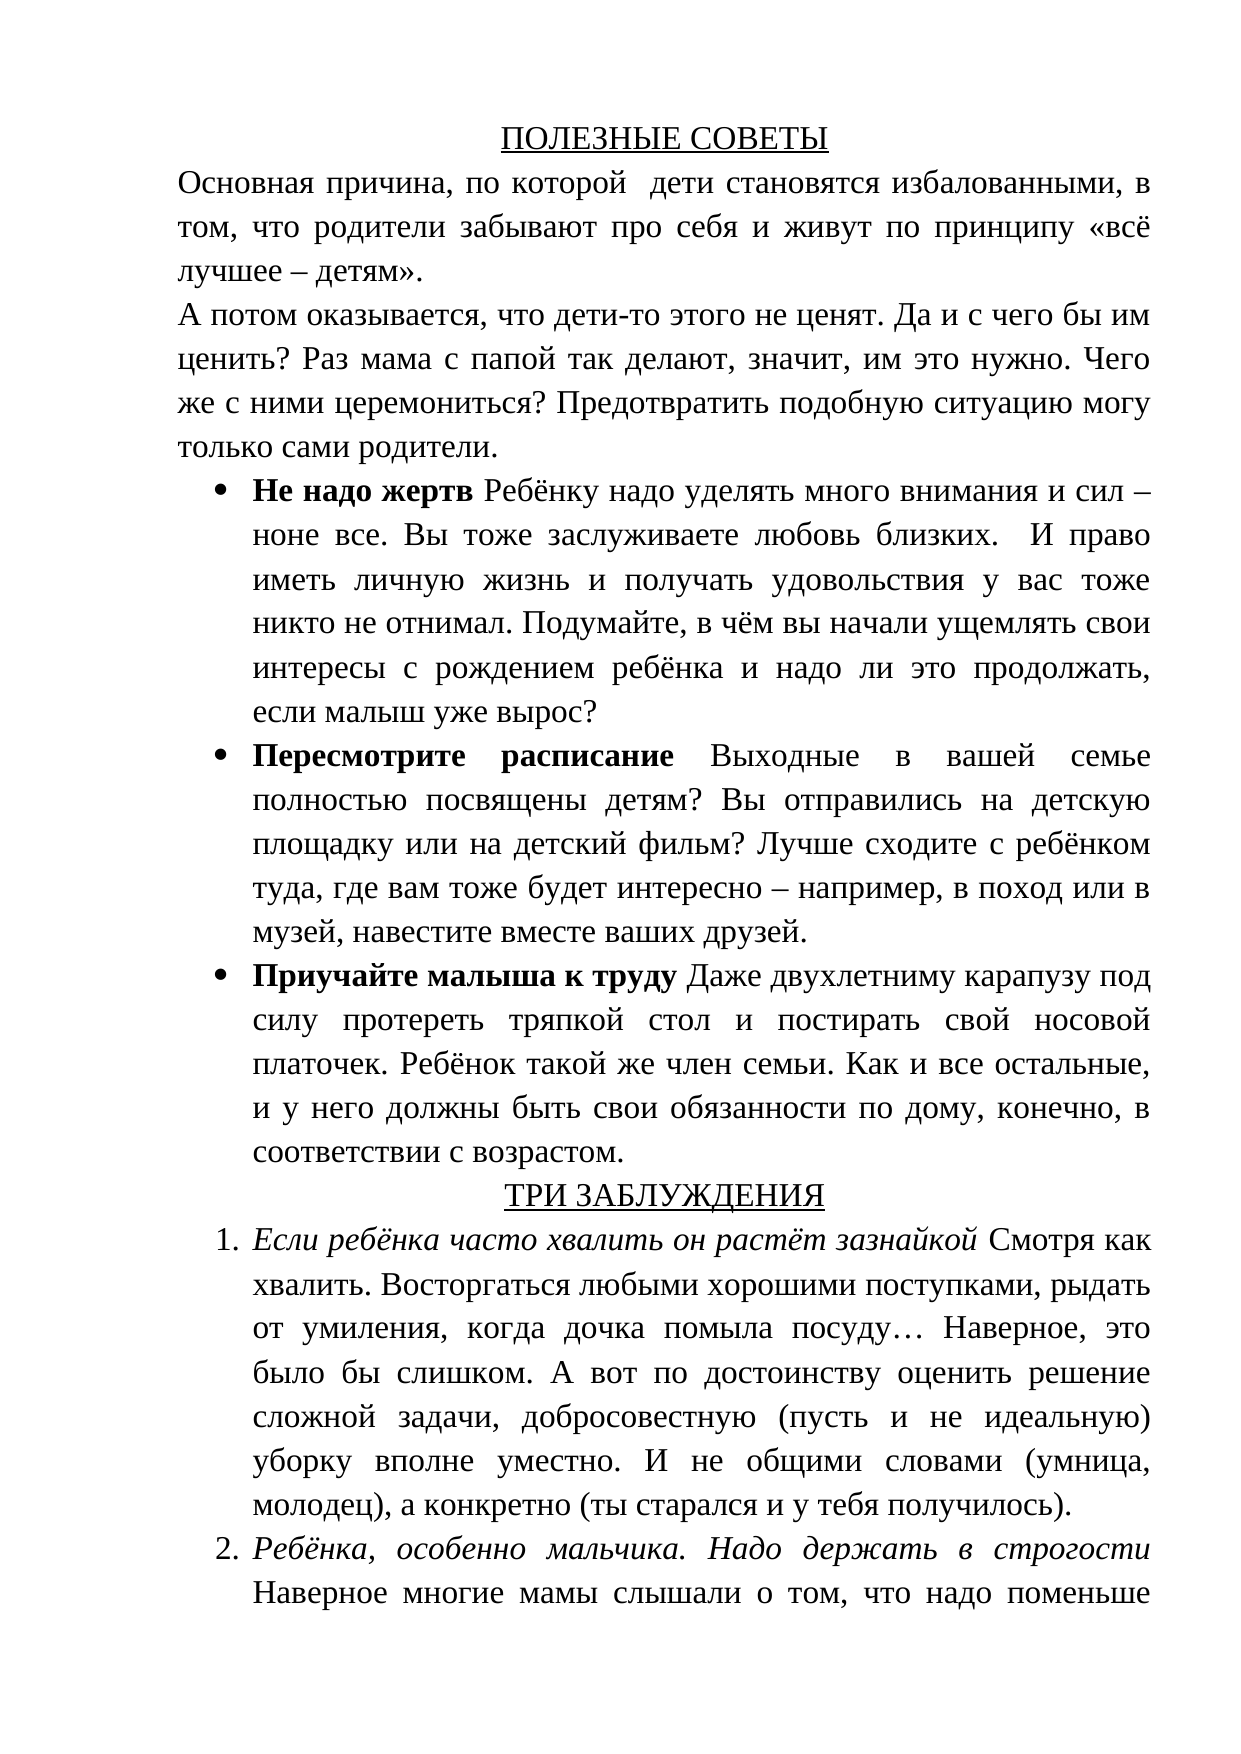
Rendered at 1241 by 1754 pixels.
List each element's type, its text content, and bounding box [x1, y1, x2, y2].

list Пересмотрите расписание Выходные в вашей семье полностью посвящены детям? Вы отправились на детскую площадку или на детский фильм? Лучше сходите с ребёнком туда, где вам тоже будет интересно – например, в поход или в музей, навестите вместе ваших друзей. [215, 735, 1152, 949]
list Не надо жертв Ребёнку надо уделять много внимания и сил – ноне все. Вы тоже заслуживаете любовь близких. И право иметь личную жизнь и получать удовольствия у вас тоже никто не отнимал. Подумайте, в чём вы начали ущемлять свои интересы с рождением ребёнка и надо ли это продолжать, если малыш уже вырос? [215, 471, 1152, 729]
text А потом оказывается, что дети-то этого не ценят. Да и с чего бы им ценить? Раз мама с папой так делают, значит, им это нужно. Чего же с ними церемониться? Предотвратить подобную ситуацию могу только сами родители. [177, 294, 1152, 465]
list Приучайте малыша к труду Даже двухлетниму карапузу под силу протереть тряпкой стол и постирать свой носовой платочек. Ребёнок такой же член семьи. Как и все остальные, и у него должны быть свои обязанности по дому, конечно, в соответствии с возрастом. [215, 955, 1152, 1170]
text ТРИ ЗАБЛУЖДЕНИЯ [177, 1176, 1152, 1214]
text Основная причина, по которой дети становятся избалованными, в том, что родители забывают про себя и живут по принципу «всё лучшее – детям». [177, 162, 1152, 289]
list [215, 1528, 1152, 1611]
text ПОЛЕЗНЫЕ СОВЕТЫ [177, 118, 1152, 156]
list Если ребёнка часто хвалить он растёт зазнайкой Смотря как хвалить. Восторгаться любыми хорошими поступками, рыдать от умиления, когда дочка помыла посуду… Наверное, это было бы слишком. А вот по достоинству оценить решение сложной задачи, добросовестную (пусть и не идеальную) уборку вполне уместно. И не общими словами (умница, молодец), а конкретно (ты старался и у тебя получилось). [215, 1220, 1152, 1522]
